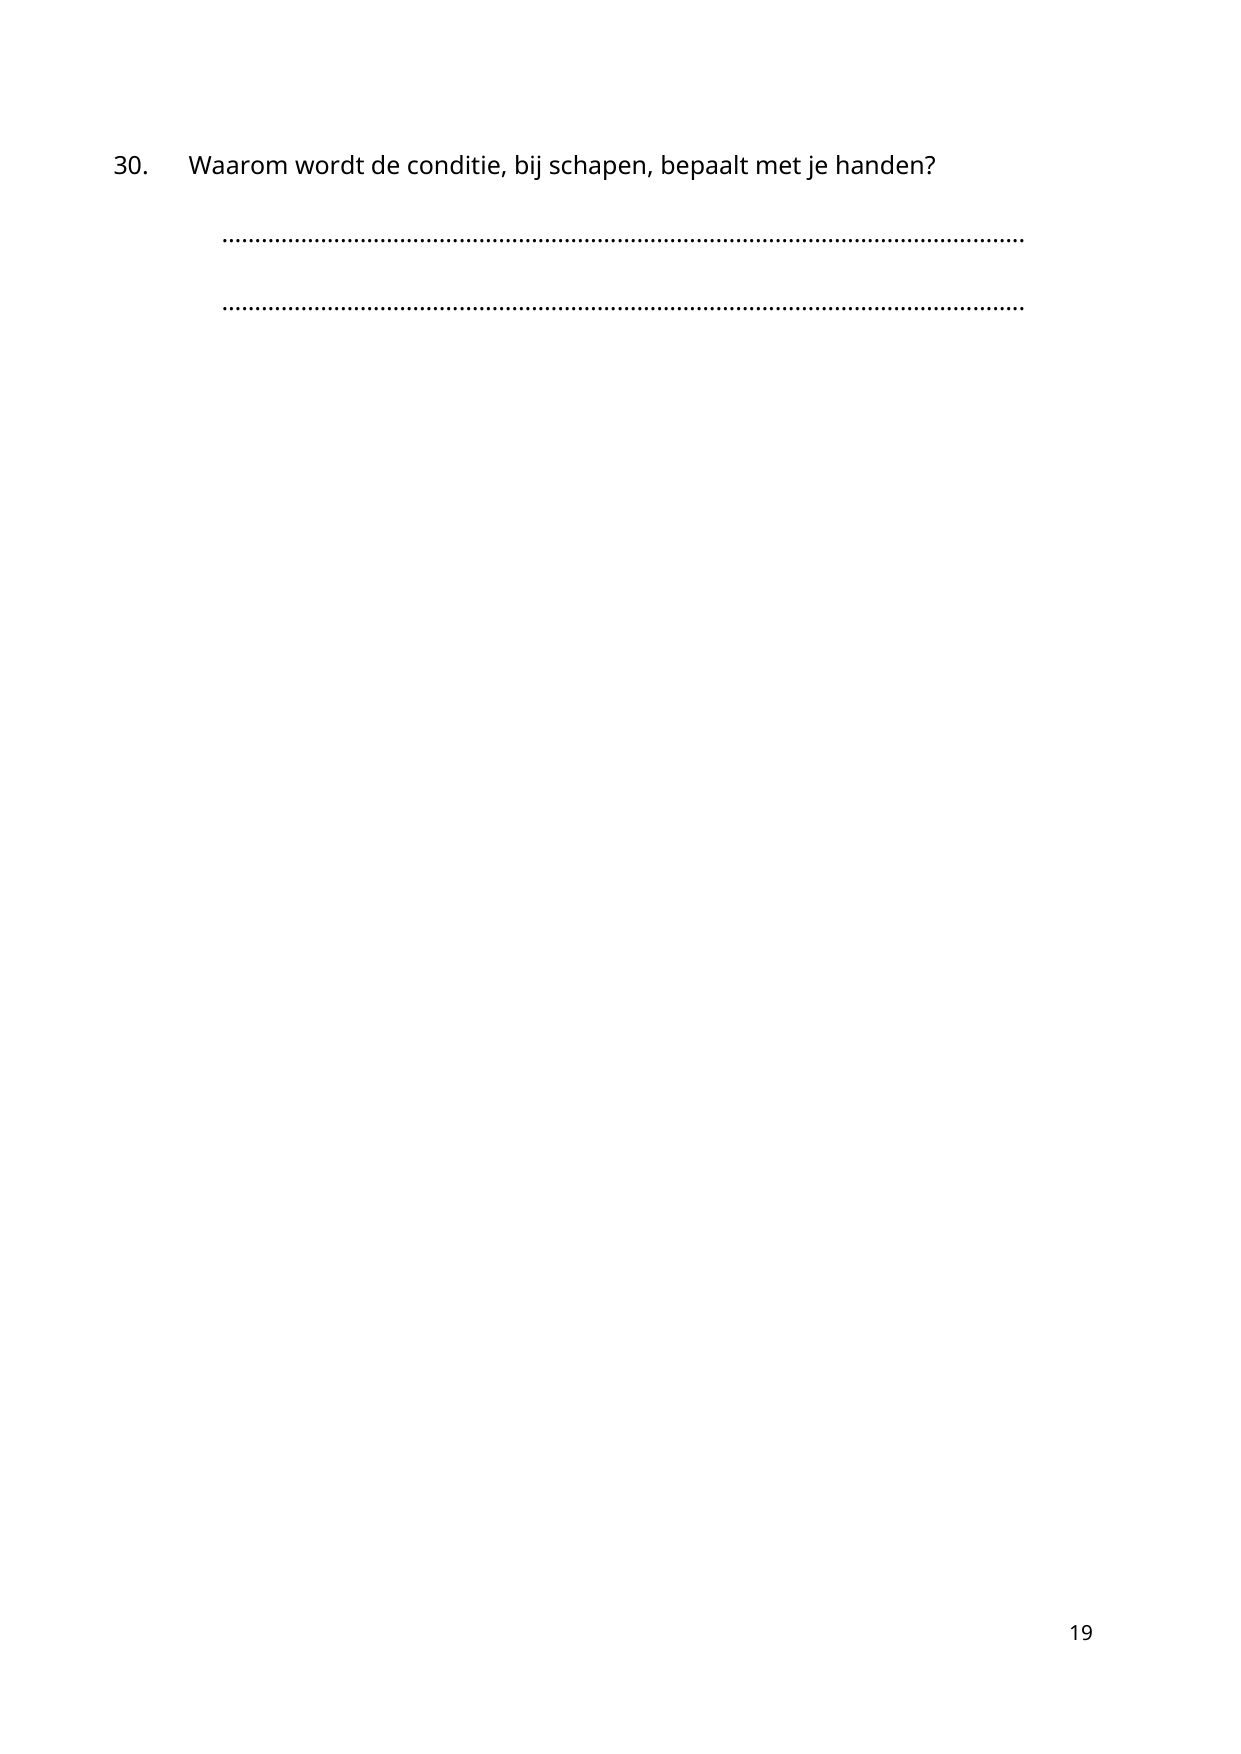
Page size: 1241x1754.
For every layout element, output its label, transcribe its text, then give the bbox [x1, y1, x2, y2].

text ………………………………………………………………………………………………………….. [148, 284, 1093, 318]
text ………………………………………………………………………………………………………….. [148, 216, 1093, 250]
list Waarom wordt de conditie, bij schapen, bepaalt met je handen? [113, 148, 1093, 182]
